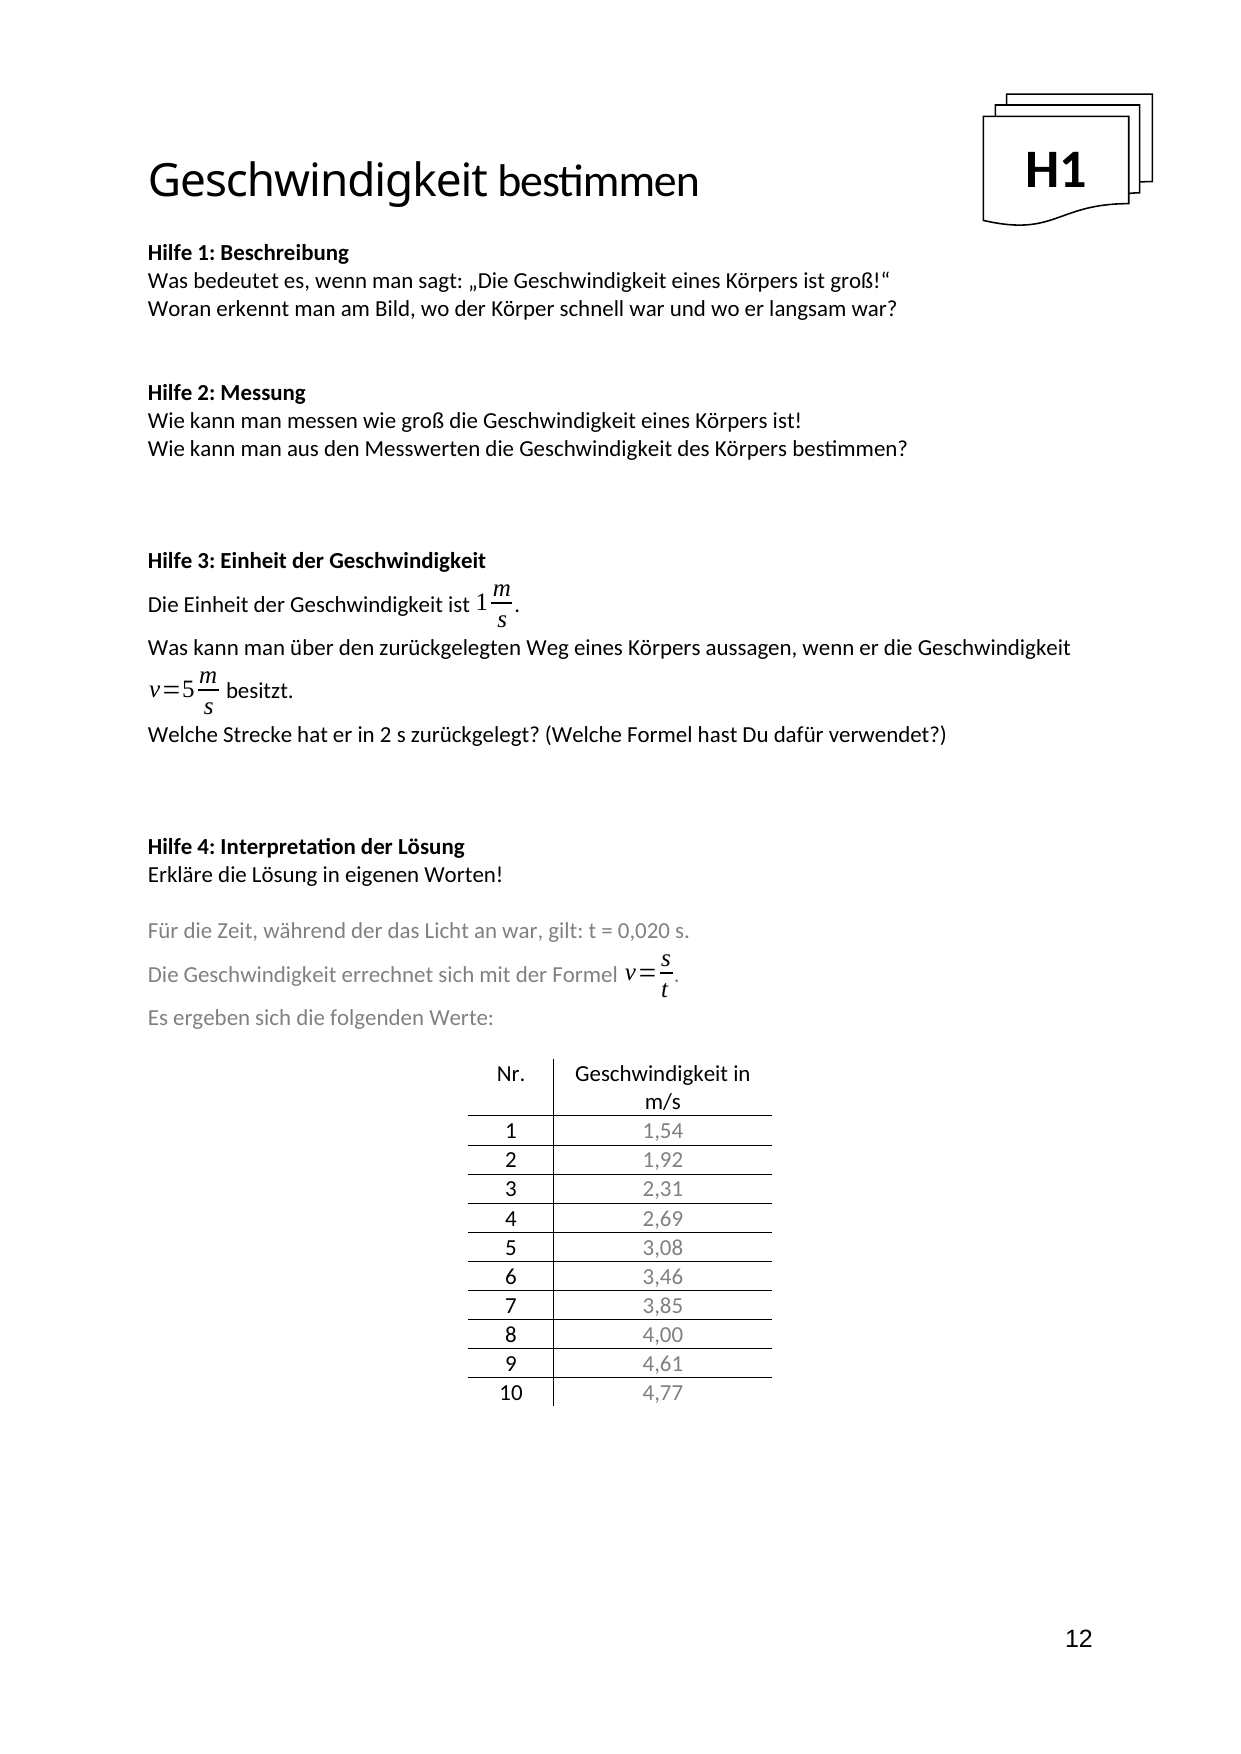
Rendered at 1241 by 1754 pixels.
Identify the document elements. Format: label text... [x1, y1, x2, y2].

text Hilfe 3: Einheit der Geschwindigkeit [148, 546, 1093, 574]
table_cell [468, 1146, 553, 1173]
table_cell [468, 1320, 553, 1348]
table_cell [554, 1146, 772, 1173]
text Die Einheit der Geschwindigkeit ist . [148, 574, 1093, 633]
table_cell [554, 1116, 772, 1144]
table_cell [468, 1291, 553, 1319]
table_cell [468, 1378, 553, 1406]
text Hilfe 4: Interpretation der Lösung [148, 832, 1093, 860]
text Woran erkennt man am Bild, wo der Körper schnell war und wo er langsam war? [148, 294, 1093, 322]
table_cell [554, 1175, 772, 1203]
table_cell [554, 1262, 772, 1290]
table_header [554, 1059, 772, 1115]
text Hilfe 2: Messung [148, 378, 1093, 406]
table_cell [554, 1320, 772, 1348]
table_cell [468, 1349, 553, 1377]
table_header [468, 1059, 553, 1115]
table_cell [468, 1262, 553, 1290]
title Geschwindigkeit bestimmen [148, 148, 982, 210]
text Welche Strecke hat er in 2 s zurückgelegt? (Welche Formel hast Du dafür verwendet?) [148, 720, 1093, 748]
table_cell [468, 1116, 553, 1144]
text Für die Zeit, während der das Licht an war, gilt: t = 0,020 s. [148, 916, 1093, 944]
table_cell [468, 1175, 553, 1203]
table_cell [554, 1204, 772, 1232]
text Hilfe 1: Beschreibung [148, 238, 1093, 266]
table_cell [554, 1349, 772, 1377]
text Wie kann man messen wie groß die Geschwindigkeit eines Körpers ist! [148, 406, 1093, 434]
text Wie kann man aus den Messwerten die Geschwindigkeit des Körpers bestimmen? [148, 434, 1093, 462]
text Erkläre die Lösung in eigenen Worten! [148, 860, 1093, 888]
text Was kann man über den zurückgelegten Weg eines Körpers aussagen, wenn er die Geschwindigkeit besitzt. [148, 633, 1093, 720]
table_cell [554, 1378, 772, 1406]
text Es ergeben sich die folgenden Werte: [148, 1003, 1093, 1031]
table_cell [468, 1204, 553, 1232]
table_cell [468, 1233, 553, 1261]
text Die Geschwindigkeit errechnet sich mit der Formel . [148, 944, 1093, 1003]
text Was bedeutet es, wenn man sagt: „Die Geschwindigkeit eines Körpers ist groß!“ [148, 266, 1093, 294]
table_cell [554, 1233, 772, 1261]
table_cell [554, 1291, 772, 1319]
